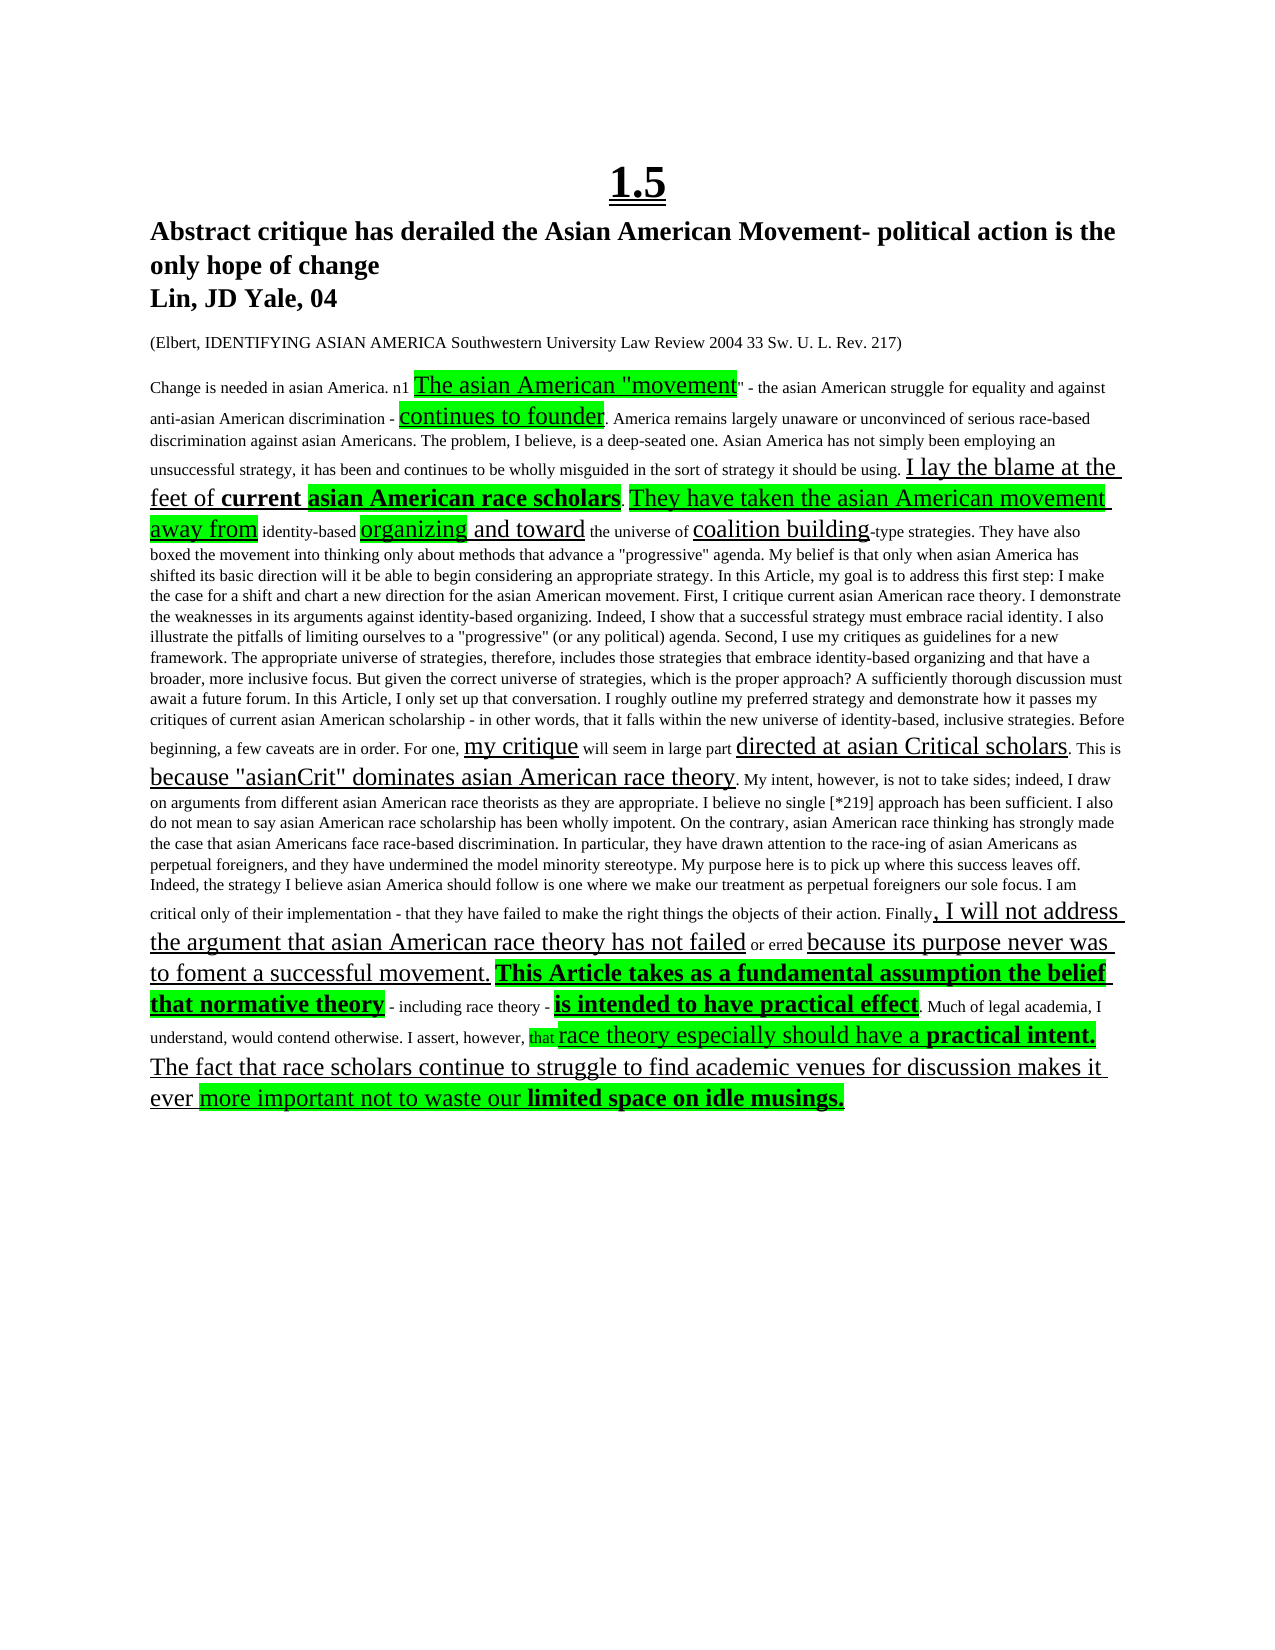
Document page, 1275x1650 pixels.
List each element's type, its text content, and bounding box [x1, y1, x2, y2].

subtitle 1.5 [150, 154, 1125, 207]
text (Elbert, IDENTIFYING ASIAN AMERICA Southwestern University Law Review 2004 33 Sw. U. L. Rev. 217) [150, 332, 1125, 352]
subtitle Abstract critique has derailed the Asian American Movement- political action is the only hope of change [150, 215, 1125, 280]
text Lin, JD Yale, 04 [150, 282, 1125, 313]
text Change is needed in asian America. n1 The asian American "movement" - the asian American struggle for equality and against anti-asian American discrimination - continues to founder. America remains largely unaware or unconvinced of serious race-based discrimination against asian Americans. The problem, I believe, is a deep-seated one. Asian America has not simply been employing an unsuccessful strategy, it has been and continues to be wholly misguided in the sort of strategy it should be using. I lay the blame at the feet of current asian American race scholars. They have taken the asian American movement away from identity-based organizing and toward the universe of coalition building-type strategies. They have also boxed the movement into thinking only about methods that advance a "progressive" agenda. My belief is that only when asian America has shifted its basic direction will it be able to begin considering an appropriate strategy. In this Article, my goal is to address this first step: I make the case for a shift and chart a new direction for the asian American movement. First, I critique current asian American race theory. I demonstrate the weaknesses in its arguments against identity-based organizing. Indeed, I show that a successful strategy must embrace racial identity. I also illustrate the pitfalls of limiting ourselves to a "progressive" (or any political) agenda. Second, I use my critiques as guidelines for a new framework. The appropriate universe of strategies, therefore, includes those strategies that embrace identity-based organizing and that have a broader, more inclusive focus. But given the correct universe of strategies, which is the proper approach? A sufficiently thorough discussion must await a future forum. In this Article, I only set up that conversation. I roughly outline my preferred strategy and demonstrate how it passes my critiques of current asian American scholarship - in other words, that it falls within the new universe of identity-based, inclusive strategies. Before beginning, a few caveats are in order. For one, my critique will seem in large part directed at asian Critical scholars. This is because "asianCrit" dominates asian American race theory. My intent, however, is not to take sides; indeed, I draw on arguments from different asian American race theorists as they are appropriate. I believe no single [*219] approach has been sufficient. I also do not mean to say asian American race scholarship has been wholly impotent. On the contrary, asian American race thinking has strongly made the case that asian Americans face race-based discrimination. In particular, they have drawn attention to the race-ing of asian Americans as perpetual foreigners, and they have undermined the model minority stereotype. My purpose here is to pick up where this success leaves off. Indeed, the strategy I believe asian America should follow is one where we make our treatment as perpetual foreigners our sole focus. I am critical only of their implementation - that they have failed to make the right things the objects of their action. Finally, I will not address the argument that asian American race theory has not failed or erred because its purpose never was to foment a successful movement. This Article takes as a fundamental assumption the belief that normative theory - including race theory - is intended to have practical effect. Much of legal academia, I understand, would contend otherwise. I assert, however, that race theory especially should have a practical intent. The fact that race scholars continue to struggle to find academic venues for discussion makes it ever more important not to waste our limited space on idle musings. [150, 370, 1125, 1111]
